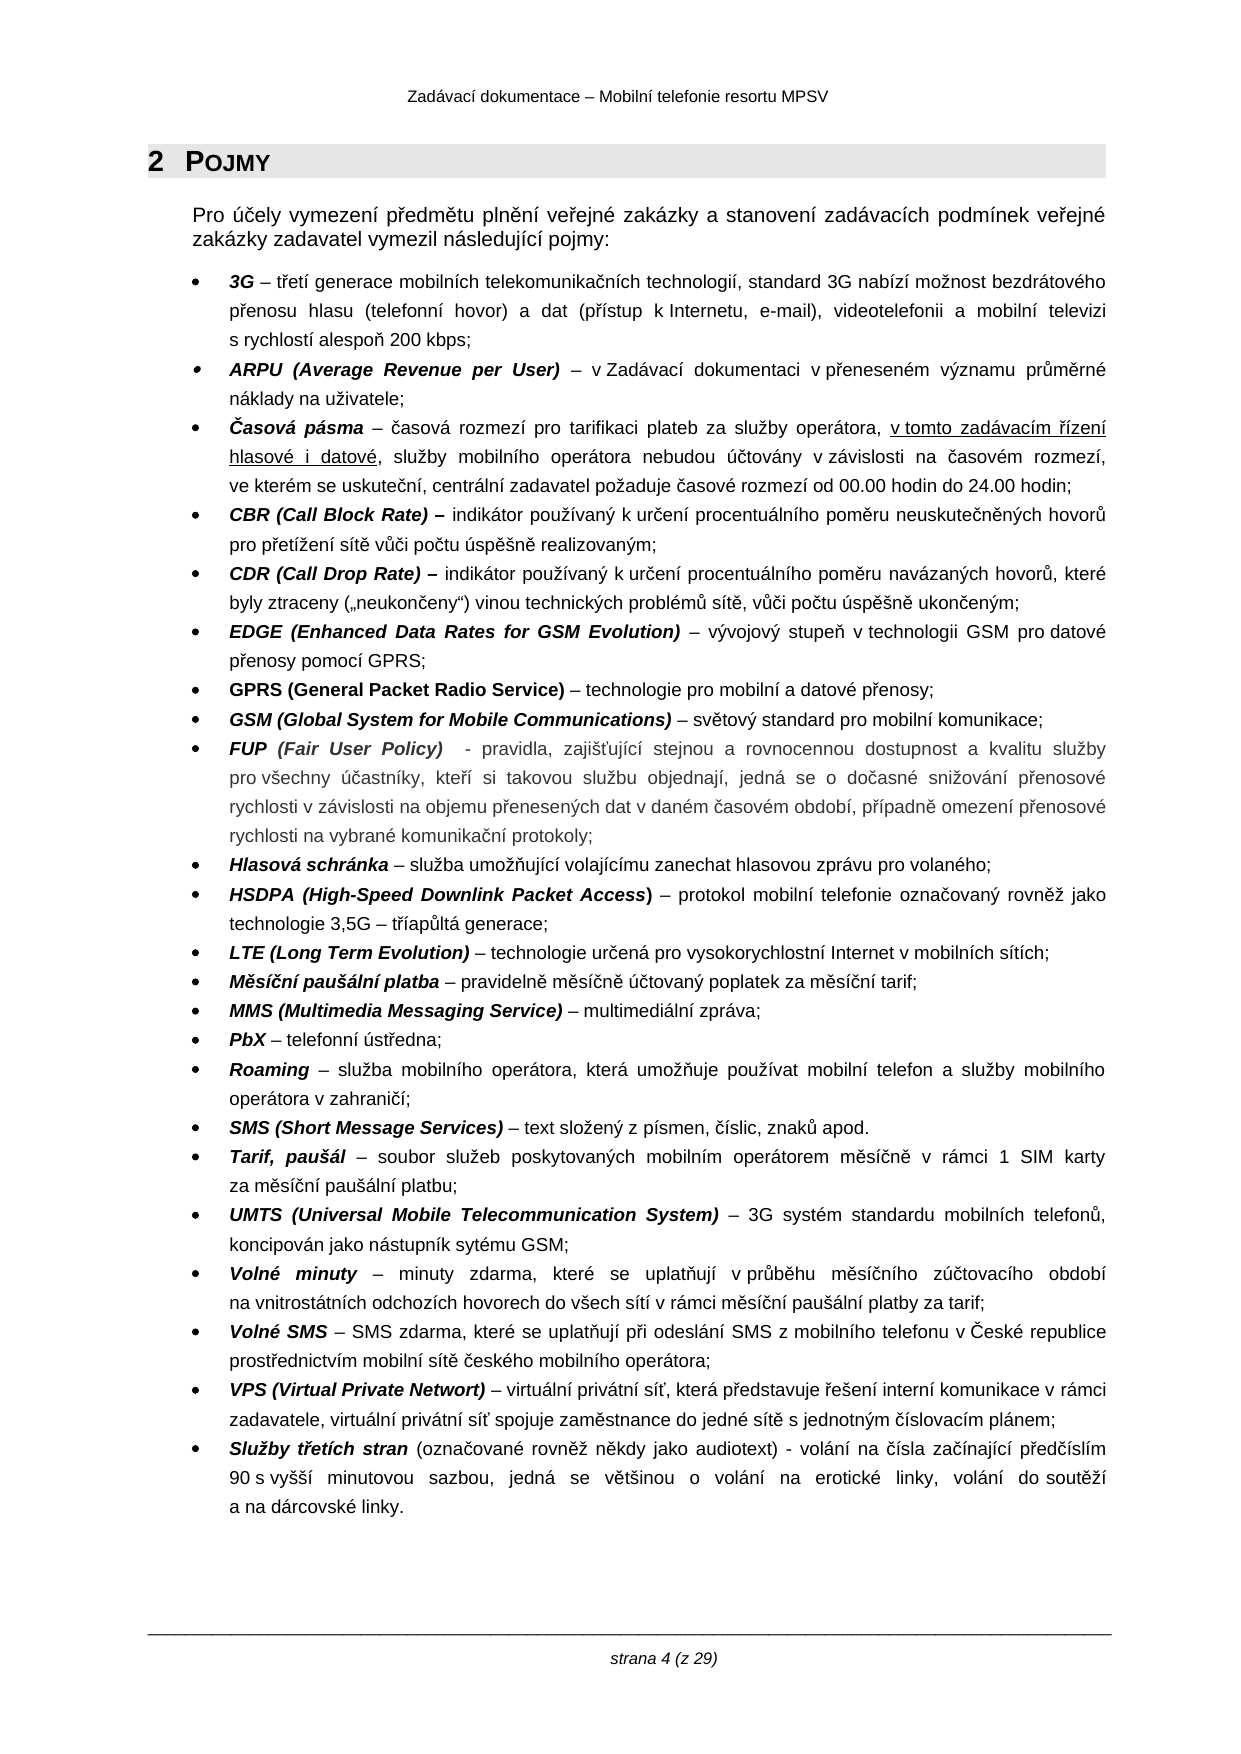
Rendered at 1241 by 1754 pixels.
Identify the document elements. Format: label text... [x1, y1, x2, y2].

list Tarif, paušál – soubor služeb poskytovaných mobilním operátorem měsíčně v rámci 1 SIM karty za měsíční paušální platbu; [192, 1138, 1106, 1197]
list Hlasová schránka – služba umožňující volajícímu zanechat hlasovou zprávu pro volaného; [192, 847, 1106, 876]
list UMTS (Universal Mobile Telecommunication System) – 3G systém standardu mobilních telefonů, koncipován jako nástupník sytému GSM; [192, 1197, 1106, 1255]
list Volné minuty – minuty zdarma, které se uplatňují v průběhu měsíčního zúčtovacího období na vnitrostátních odchozích hovorech do všech sítí v rámci měsíční paušální platby za tarif; [192, 1255, 1106, 1313]
list 3G – třetí generace mobilních telekomunikačních technologií, standard 3G nabízí možnost bezdrátového přenosu hlasu (telefonní hovor) a dat (přístup k Internetu, e-mail), videotelefonii a mobilní televizi s rychlostí alespoň 200 kbps; [192, 263, 1106, 351]
list Roaming – služba mobilního operátora, která umožňuje používat mobilní telefon a služby mobilního operátora v zahraničí; [192, 1051, 1106, 1109]
subtitle Pojmy [148, 144, 1106, 178]
list GSM (Global System for Mobile Communications) – světový standard pro mobilní komunikace; [192, 701, 1106, 730]
list Měsíční paušální platba – pravidelně měsíčně účtovaný poplatek za měsíční tarif; [192, 963, 1106, 992]
text Pro účely vymezení předmětu plnění veřejné zakázky a stanovení zadávacích podmínek veřejné zakázky zadavatel vymezil následující pojmy: [192, 203, 1106, 251]
list FUP (Fair User Policy) - pravidla, zajišťující stejnou a rovnocennou dostupnost a kvalitu služby pro všechny účastníky, kteří si takovou službu objednají, jedná se o dočasné snižování přenosové rychlosti v závislosti na objemu přenesených dat v daném časovém období, případně omezení přenosové rychlosti na vybrané komunikační protokoly; [192, 730, 1106, 847]
list MMS (Multimedia Messaging Service) – multimediální zpráva; [192, 992, 1106, 1022]
list EDGE (Enhanced Data Rates for GSM Evolution) – vývojový stupeň v technologii GSM pro datové přenosy pomocí GPRS; [192, 613, 1106, 672]
list VPS (Virtual Private Networt) – virtuální privátní síť, která představuje řešení interní komunikace v rámci zadavatele, virtuální privátní síť spojuje zaměstnance do jedné sítě s jednotným číslovacím plánem; [192, 1372, 1106, 1430]
list CDR (Call Drop Rate) – indikátor používaný k určení procentuálního poměru navázaných hovorů, které byly ztraceny („neukončeny“) vinou technických problémů sítě, vůči počtu úspěšně ukončeným; [192, 555, 1106, 613]
list HSDPA (High-Speed Downlink Packet Access) – protokol mobilní telefonie označovaný rovněž jako technologie 3,5G – tříapůltá generace; [192, 876, 1106, 934]
list PbX – telefonní ústředna; [192, 1022, 1106, 1051]
list Časová pásma – časová rozmezí pro tarifikaci plateb za služby operátora, v tomto zadávacím řízení hlasové i datové, služby mobilního operátora nebudou účtovány v závislosti na časovém rozmezí, ve kterém se uskuteční, centrální zadavatel požaduje časové rozmezí od 00.00 hodin do 24.00 hodin; [192, 409, 1106, 497]
list CBR (Call Block Rate) – indikátor používaný k určení procentuálního poměru neuskutečněných hovorů pro přetížení sítě vůči počtu úspěšně realizovaným; [192, 497, 1106, 555]
list Služby třetích stran (označované rovněž někdy jako audiotext) - volání na čísla začínající předčíslím 90 s vyšší minutovou sazbou, jedná se většinou o volání na erotické linky, volání do soutěží a na dárcovské linky. [192, 1430, 1106, 1517]
list GPRS (General Packet Radio Service) – technologie pro mobilní a datové přenosy; [192, 672, 1106, 701]
list SMS (Short Message Services) – text složený z písmen, číslic, znaků apod. [192, 1109, 1106, 1138]
list LTE (Long Term Evolution) – technologie určená pro vysokorychlostní Internet v mobilních sítích; [192, 934, 1106, 963]
list Volné SMS – SMS zdarma, které se uplatňují při odeslání SMS z mobilního telefonu v České republice prostřednictvím mobilní sítě českého mobilního operátora; [192, 1313, 1106, 1372]
list ARPU (Average Revenue per User) – v Zadávací dokumentaci v přeneseném významu průměrné náklady na uživatele; [192, 351, 1106, 409]
